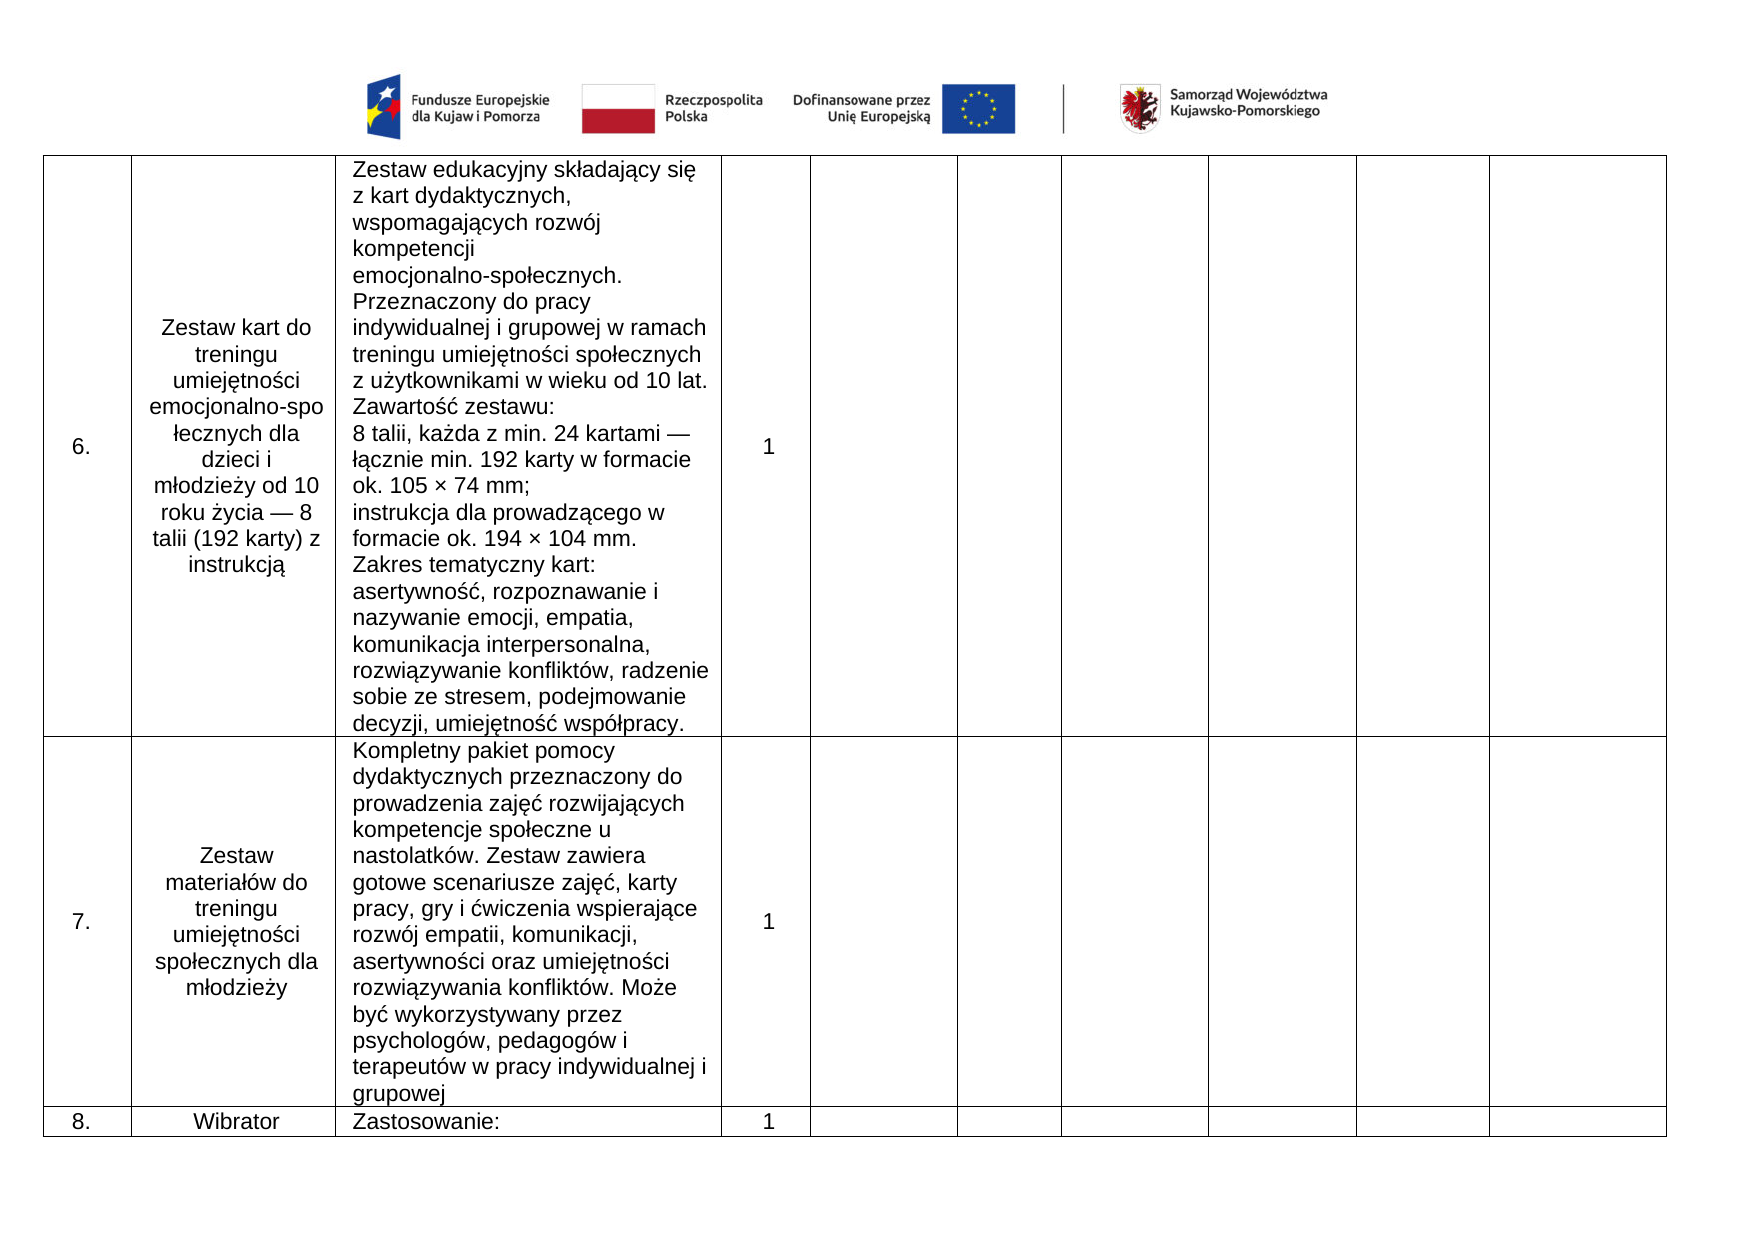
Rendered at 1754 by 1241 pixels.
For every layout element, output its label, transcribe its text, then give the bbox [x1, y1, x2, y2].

table_cell [958, 737, 1061, 1106]
table_cell 1 [722, 737, 810, 1106]
table_cell [1209, 737, 1356, 1106]
table_cell [44, 1107, 131, 1136]
table_cell 1 [722, 156, 810, 736]
table_cell [958, 1107, 1061, 1136]
table_cell [958, 156, 1061, 736]
table_cell [44, 737, 131, 1106]
table_cell [811, 156, 957, 736]
table_cell [1209, 1107, 1356, 1136]
table_cell [1062, 737, 1208, 1106]
table_cell [1490, 156, 1666, 736]
table_cell [1490, 737, 1666, 1106]
table_cell Zestaw materiałów do treningu umiejętności społecznych dla młodzieży [132, 737, 335, 1106]
table_cell [1357, 737, 1489, 1106]
table_cell Wibrator logopedyczny z nasadką w kształcie łyżeczki [132, 1107, 335, 1136]
table_cell [1490, 1107, 1666, 1136]
table_cell [1357, 1107, 1489, 1136]
picture [351, 59, 1359, 155]
table_cell 1 [722, 1107, 810, 1136]
table_cell [44, 156, 131, 736]
table_cell [1209, 156, 1356, 736]
table_cell [1357, 156, 1489, 736]
table_cell [1062, 156, 1208, 736]
table_cell Kompletny pakiet pomocy dydaktycznych przeznaczony do prowadzenia zajęć rozwijających kompetencje społeczne u nastolatków. Zestaw zawiera gotowe scenariusze zajęć, karty pracy, gry i ćwiczenia wspierające rozwój empatii, komunikacji, asertywności oraz umiejętności rozwiązywania konfliktów. Może być wykorzystywany przez psychologów, pedagogów i terapeutów w pracy indywidualnej i grupowej [336, 737, 721, 1106]
table_cell [811, 1107, 957, 1136]
table_cell [811, 737, 957, 1106]
table_cell Zestaw kart do treningu umiejętności emocjonalno-społecznych dla dzieci i młodzieży od 10 roku życia — 8 talii (192 karty) z instrukcją [132, 156, 335, 736]
table_cell Zestaw edukacyjny składający się z kart dydaktycznych, wspomagających rozwój kompetencji emocjonalno-społecznych. Przeznaczony do pracy indywidualnej i grupowej w ramach treningu umiejętności społecznych z użytkownikami w wieku od 10 lat. Zawartość zestawu: 8 talii, każda z min. 24 kartami — łącznie min. 192 karty w formacie ok. 105 × 74 mm; instrukcja dla prowadzącego w formacie ok. 194 × 104 mm. Zakres tematyczny kart: asertywność, rozpoznawanie i nazywanie emocji, empatia, komunikacja interpersonalna, rozwiązywanie konfliktów, radzenie sobie ze stresem, podejmowanie decyzji, umiejętność współpracy. [336, 156, 721, 736]
table_cell [1062, 1107, 1208, 1136]
